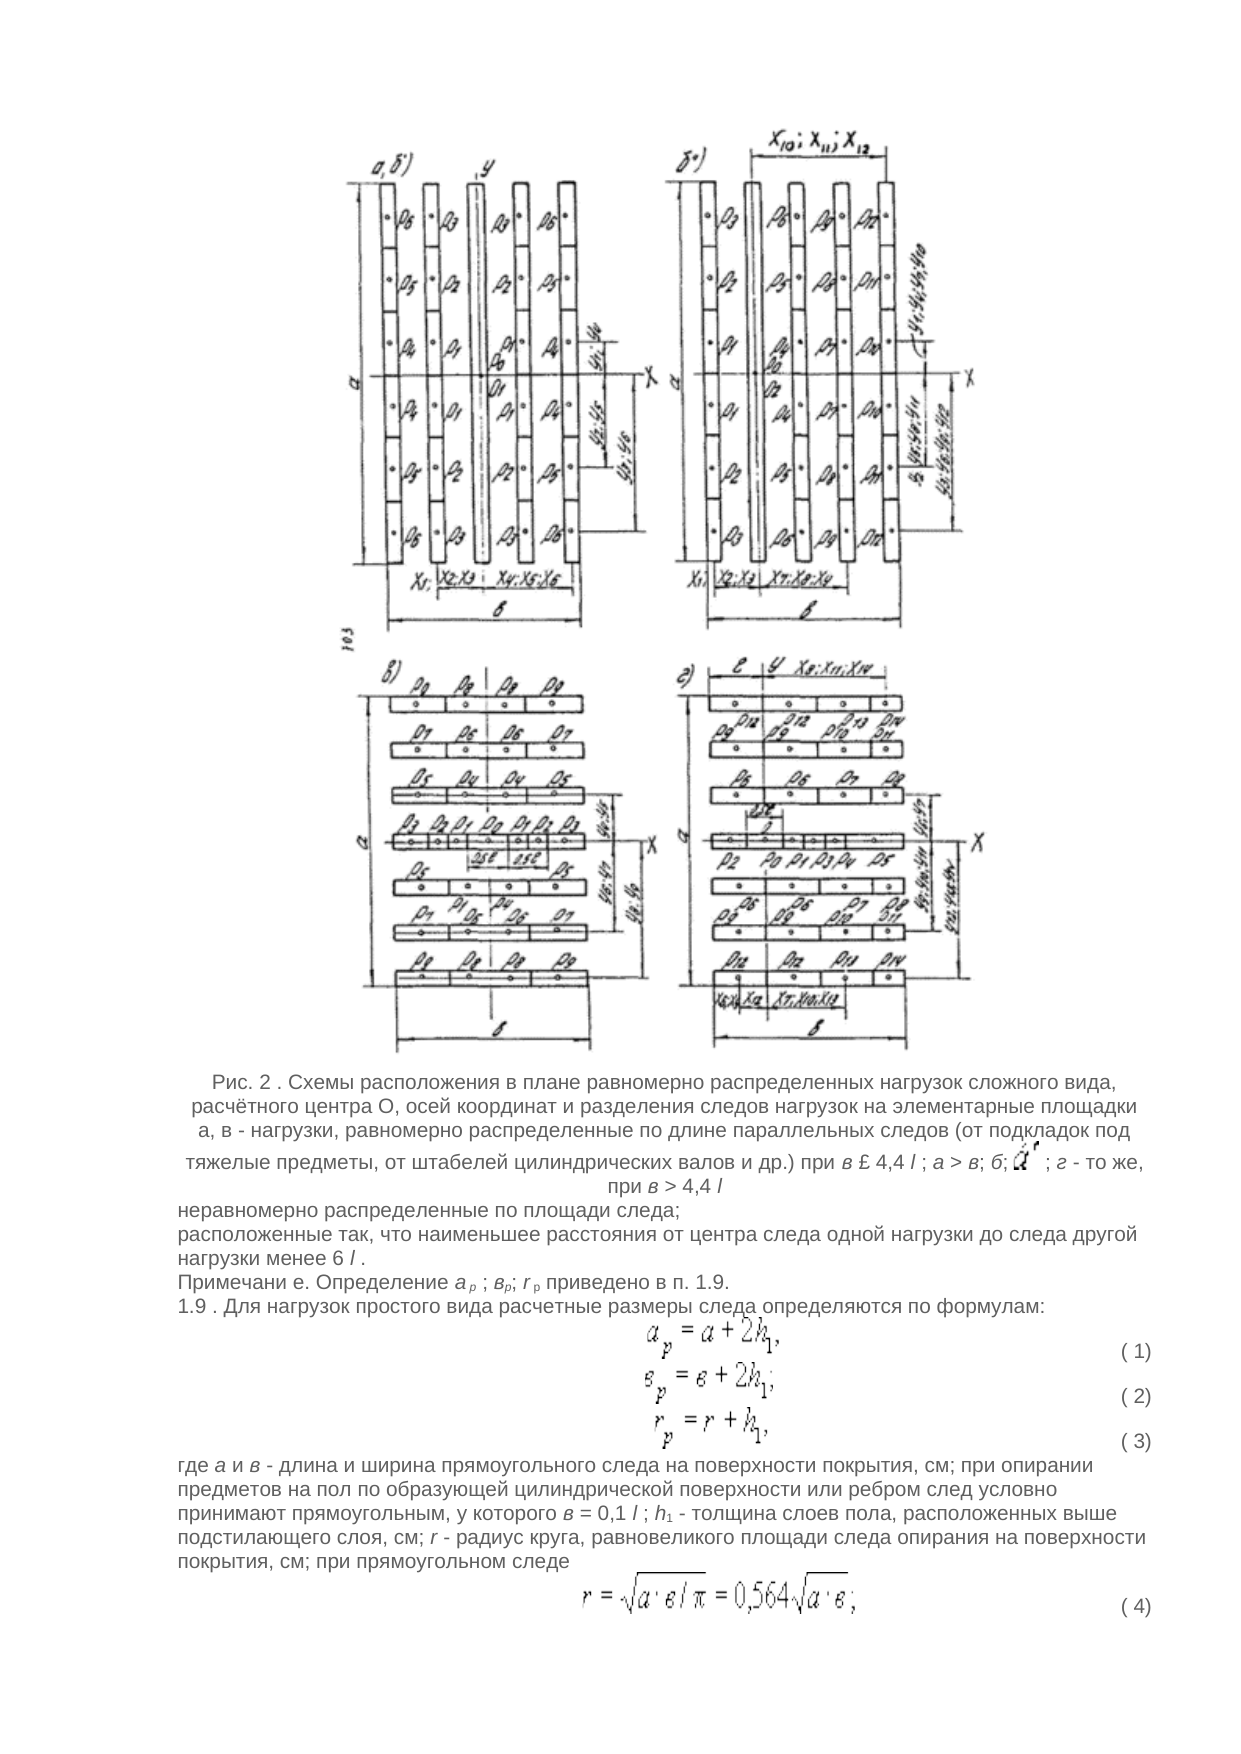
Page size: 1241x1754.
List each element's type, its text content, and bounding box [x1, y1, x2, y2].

text 1.9 . Для нагрузок простого вида расчетные размеры следа определяются по формулам: [177, 1294, 1152, 1318]
picture [318, 118, 1011, 1070]
text неравномерно распределенные по площади следа; [177, 1198, 1152, 1222]
picture [1013, 1141, 1039, 1170]
text Рис. 2 . Схемы расположения в плане равномерно распределенных нагрузок сложного вида, расчётного центра О, осей координат и разделения следов нагрузок на элементарные площадки [177, 1070, 1152, 1118]
text где а и в - длина и ширина прямоугольного следа на поверхности покрытия, см; при опирании предметов на пол по образующей цилиндрической поверхности или ребром след условно принимают прямоугольным, у которого в = 0,1 l ; h1 - толщина слоев пола, расположенных выше подстилающего слоя, см; r - радиус круга, равновеликого площади следа опирания на поверхности покрытия, см; при прямоугольном следе [177, 1453, 1152, 1573]
text ( 1) [177, 1318, 1152, 1363]
picture [582, 1572, 855, 1614]
picture [654, 1407, 768, 1449]
text ( 3) [177, 1408, 1152, 1453]
text Примечани е. Определение a р ; вр; r р приведено в п. 1.9. [177, 1270, 1152, 1294]
text расположенные так, что наименьшее расстояния от центра следа одной нагрузки до следа другой нагрузки менее 6 l . [177, 1222, 1152, 1270]
picture [645, 1362, 773, 1404]
text ( 2) [177, 1363, 1152, 1408]
picture [647, 1317, 779, 1359]
text а, в - нагрузки, равномерно распределенные по длине параллельных следов (от подкладок под тяжелые предметы, от штабелей цилиндрических валов и др.) при в £ 4,4 l ; a > в; б; ; г - то же, при в > 4,4 l [177, 1118, 1152, 1198]
